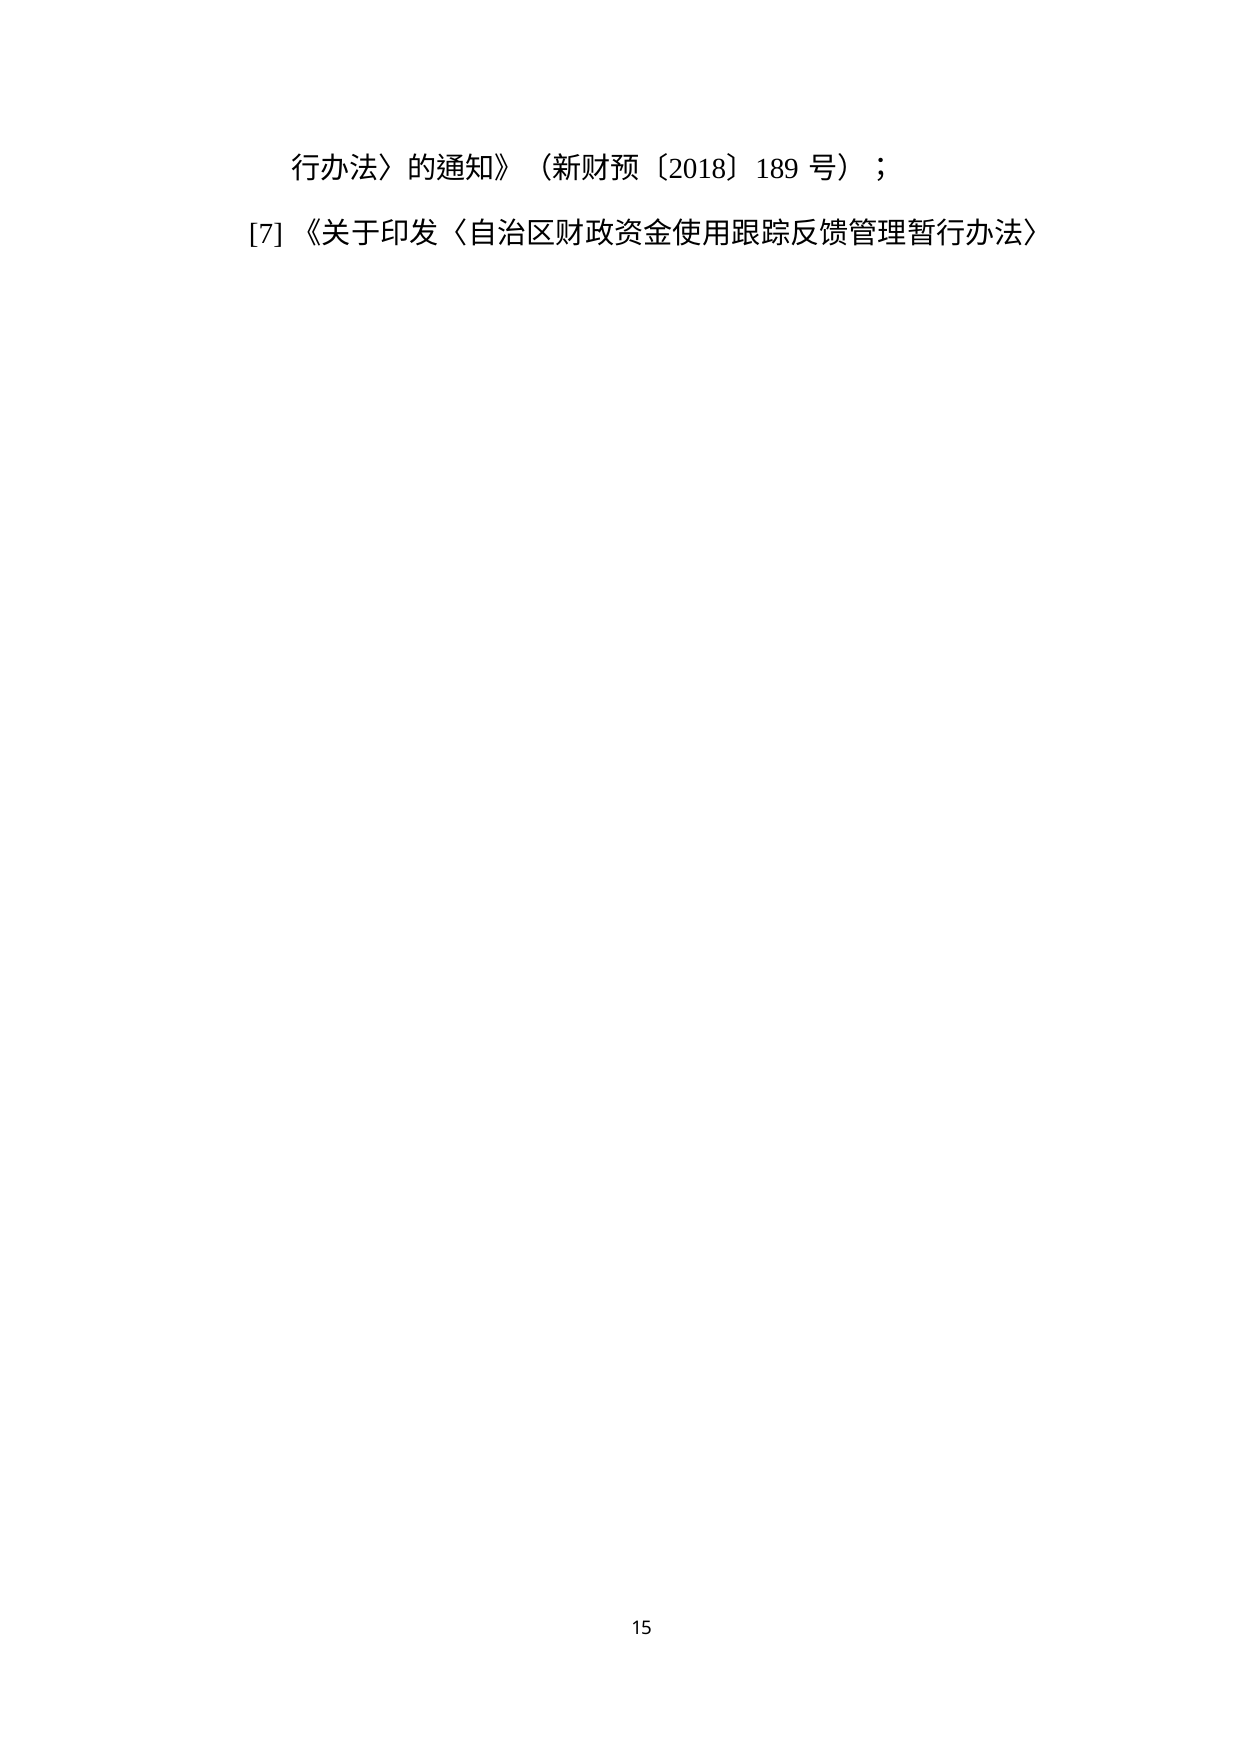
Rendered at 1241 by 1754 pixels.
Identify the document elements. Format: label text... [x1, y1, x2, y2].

text 行办法〉的通知》（新财预〔2018〕189 号）； [292, 149, 1054, 186]
text [7] 《关于印发〈自治区财政资金使用跟踪反馈管理暂行办法〉 [186, 216, 1053, 250]
